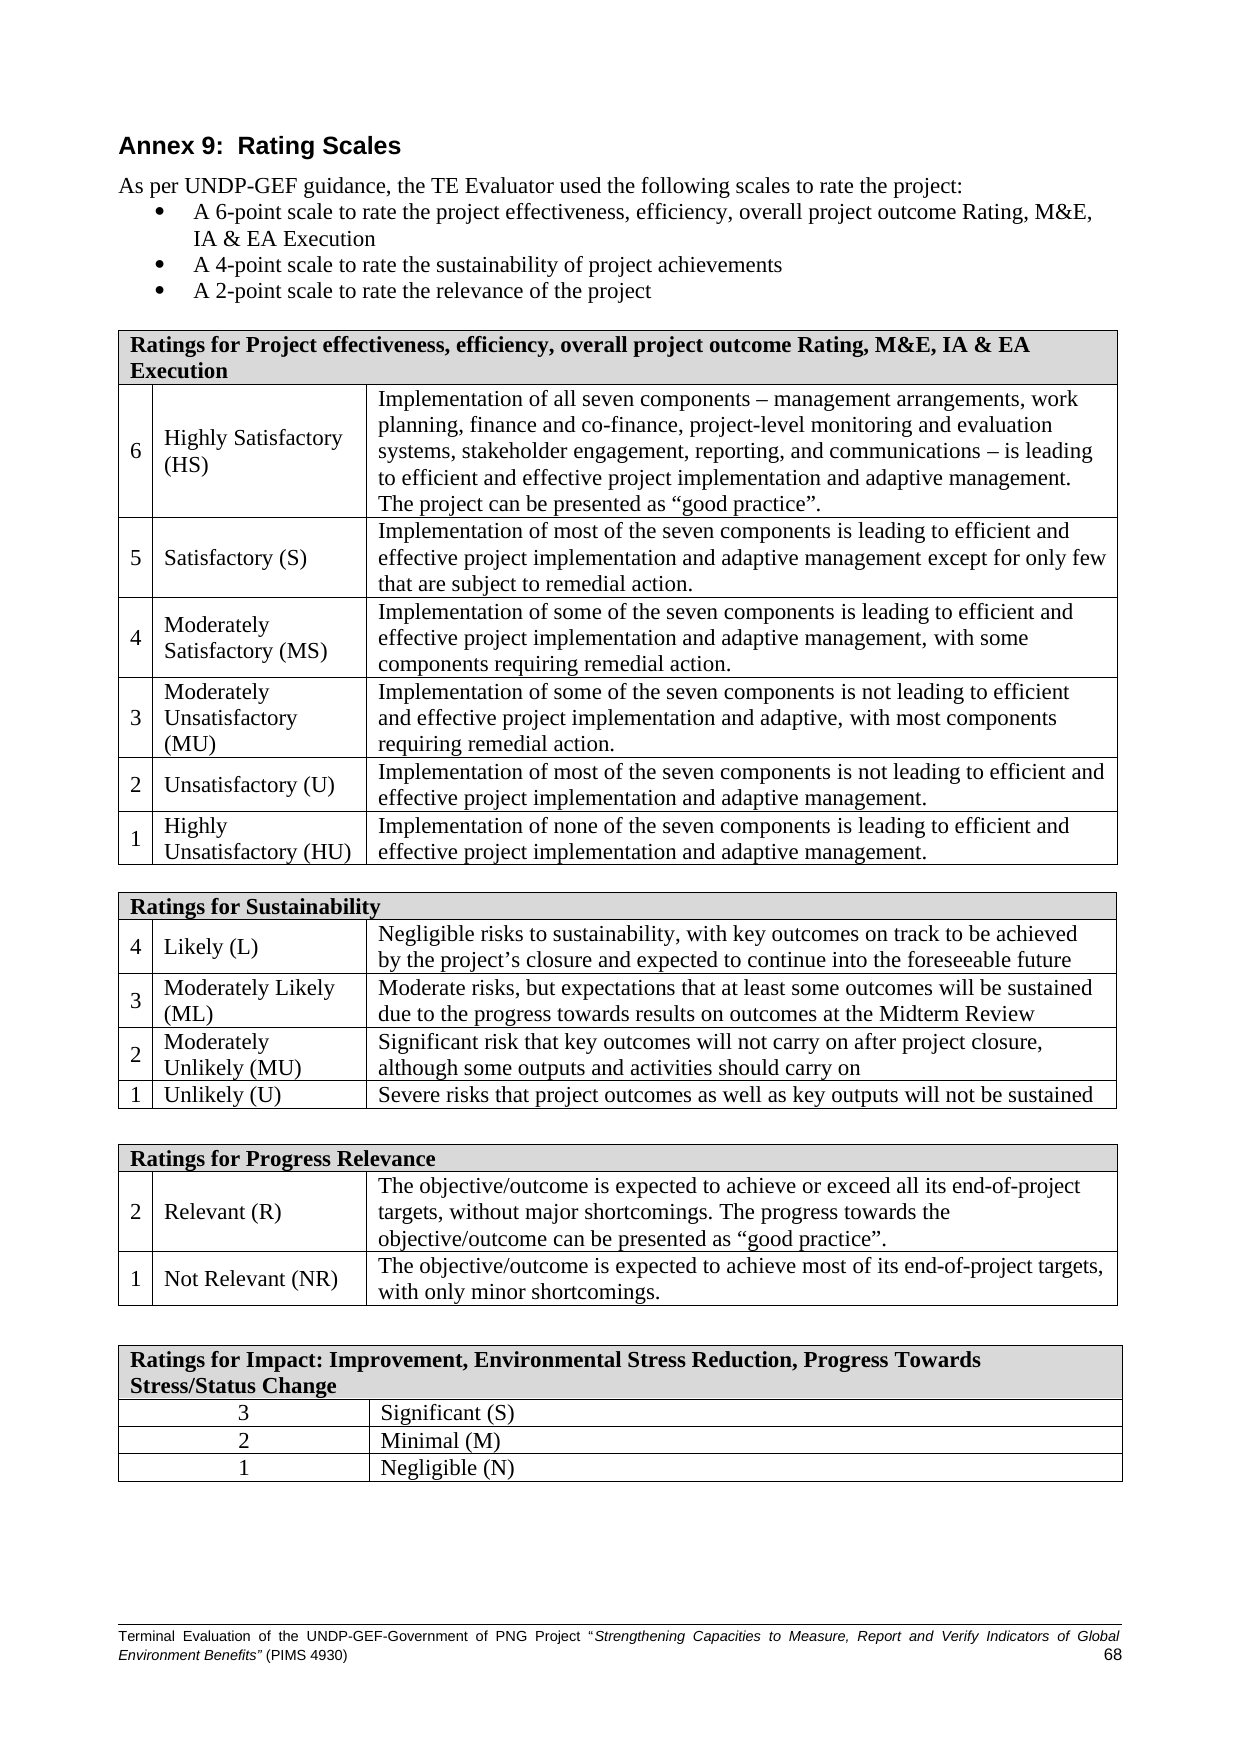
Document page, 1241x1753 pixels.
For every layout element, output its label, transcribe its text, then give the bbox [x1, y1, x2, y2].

table_cell The objective/outcome is expected to achieve most of its end-of-project targets, with only minor shortcomings. [367, 1252, 1117, 1305]
table_cell 1 [119, 1454, 369, 1481]
table_cell 1 [119, 1081, 152, 1108]
table_cell 6 [119, 385, 152, 517]
table_cell 1 [119, 812, 152, 864]
table_cell Moderately Unlikely (MU) [153, 1028, 366, 1080]
table_cell 4 [119, 920, 152, 973]
table_cell Severe risks that project outcomes as well as key outputs will not be sustained [367, 1081, 1116, 1108]
table_cell 3 [119, 974, 152, 1027]
table_cell 3 [119, 678, 152, 757]
table_cell Highly Satisfactory (HS) [153, 385, 366, 517]
table_cell Moderately Likely (ML) [153, 974, 366, 1027]
table_cell Negligible risks to sustainability, with key outcomes on track to be achieved by the project’s closure and expected to continue into the foreseeable future [367, 920, 1116, 973]
table_cell Implementation of most of the seven components is not leading to efficient and effective project implementation and adaptive management. [367, 758, 1117, 811]
table_cell Highly Unsatisfactory (HU) [153, 812, 366, 864]
table_cell Significant (S) [370, 1400, 1122, 1426]
table_cell The objective/outcome is expected to achieve or exceed all its end-of-project targets, without major shortcomings. The progress towards the objective/outcome can be presented as “good practice”. [367, 1172, 1117, 1251]
table_cell 4 [119, 598, 152, 677]
table_cell Implementation of most of the seven components is leading to efficient and effective project implementation and adaptive management except for only few that are subject to remedial action. [367, 518, 1117, 597]
table_cell Moderate risks, but expectations that at least some outcomes will be sustained due to the progress towards results on outcomes at the Midterm Review [367, 974, 1116, 1027]
list A 2-point scale to rate the relevance of the project [156, 277, 1122, 304]
table_cell Relevant (R) [153, 1172, 366, 1251]
table_cell Minimal (M) [370, 1427, 1122, 1453]
table_cell Implementation of none of the seven components is leading to efficient and effective project implementation and adaptive management. [367, 812, 1117, 864]
table_cell Moderately Satisfactory (MS) [153, 598, 366, 677]
table_header Ratings for Impact: Improvement, Environmental Stress Reduction, Progress Towards Stress/Status Change [119, 1346, 1122, 1398]
table_cell Implementation of some of the seven components is not leading to efficient and effective project implementation and adaptive, with most components requiring remedial action. [367, 678, 1117, 757]
table_cell Unlikely (U) [153, 1081, 366, 1108]
table_cell Implementation of some of the seven components is leading to efficient and effective project implementation and adaptive management, with some components requiring remedial action. [367, 598, 1117, 677]
table_cell Unsatisfactory (U) [153, 758, 366, 811]
table_cell Satisfactory (S) [153, 518, 366, 597]
subtitle Annex 9: Rating Scales [118, 131, 1122, 159]
table_cell 5 [119, 518, 152, 597]
table_cell 3 [119, 1400, 369, 1426]
table_cell 2 [119, 1028, 152, 1080]
text As per UNDP-GEF guidance, the TE Evaluator used the following scales to rate the project: [118, 172, 1122, 198]
table_cell 2 [119, 1172, 152, 1251]
table_cell 2 [119, 758, 152, 811]
table_header Ratings for Sustainability [119, 893, 1116, 919]
table_cell 2 [119, 1427, 369, 1453]
table_cell Moderately Unsatisfactory (MU) [153, 678, 366, 757]
table_cell Negligible (N) [370, 1454, 1122, 1481]
table_cell 1 [119, 1252, 152, 1305]
table_cell Not Relevant (NR) [153, 1252, 366, 1305]
table_header Ratings for Progress Relevance [119, 1145, 1117, 1171]
table_header Ratings for Project effectiveness, efficiency, overall project outcome Rating, M&E, IA & EA Execution [119, 331, 1117, 384]
list A 6-point scale to rate the project effectiveness, efficiency, overall project outcome Rating, M&E, IA & EA Execution [156, 198, 1122, 251]
list A 4-point scale to rate the sustainability of project achievements [156, 251, 1122, 277]
table_cell Likely (L) [153, 920, 366, 973]
table_cell Significant risk that key outcomes will not carry on after project closure, although some outputs and activities should carry on [367, 1028, 1116, 1080]
table_cell Implementation of all seven components – management arrangements, work planning, finance and co-finance, project-level monitoring and evaluation systems, stakeholder engagement, reporting, and communications – is leading to efficient and effective project implementation and adaptive management. The project can be presented as “good practice”. [367, 385, 1117, 517]
